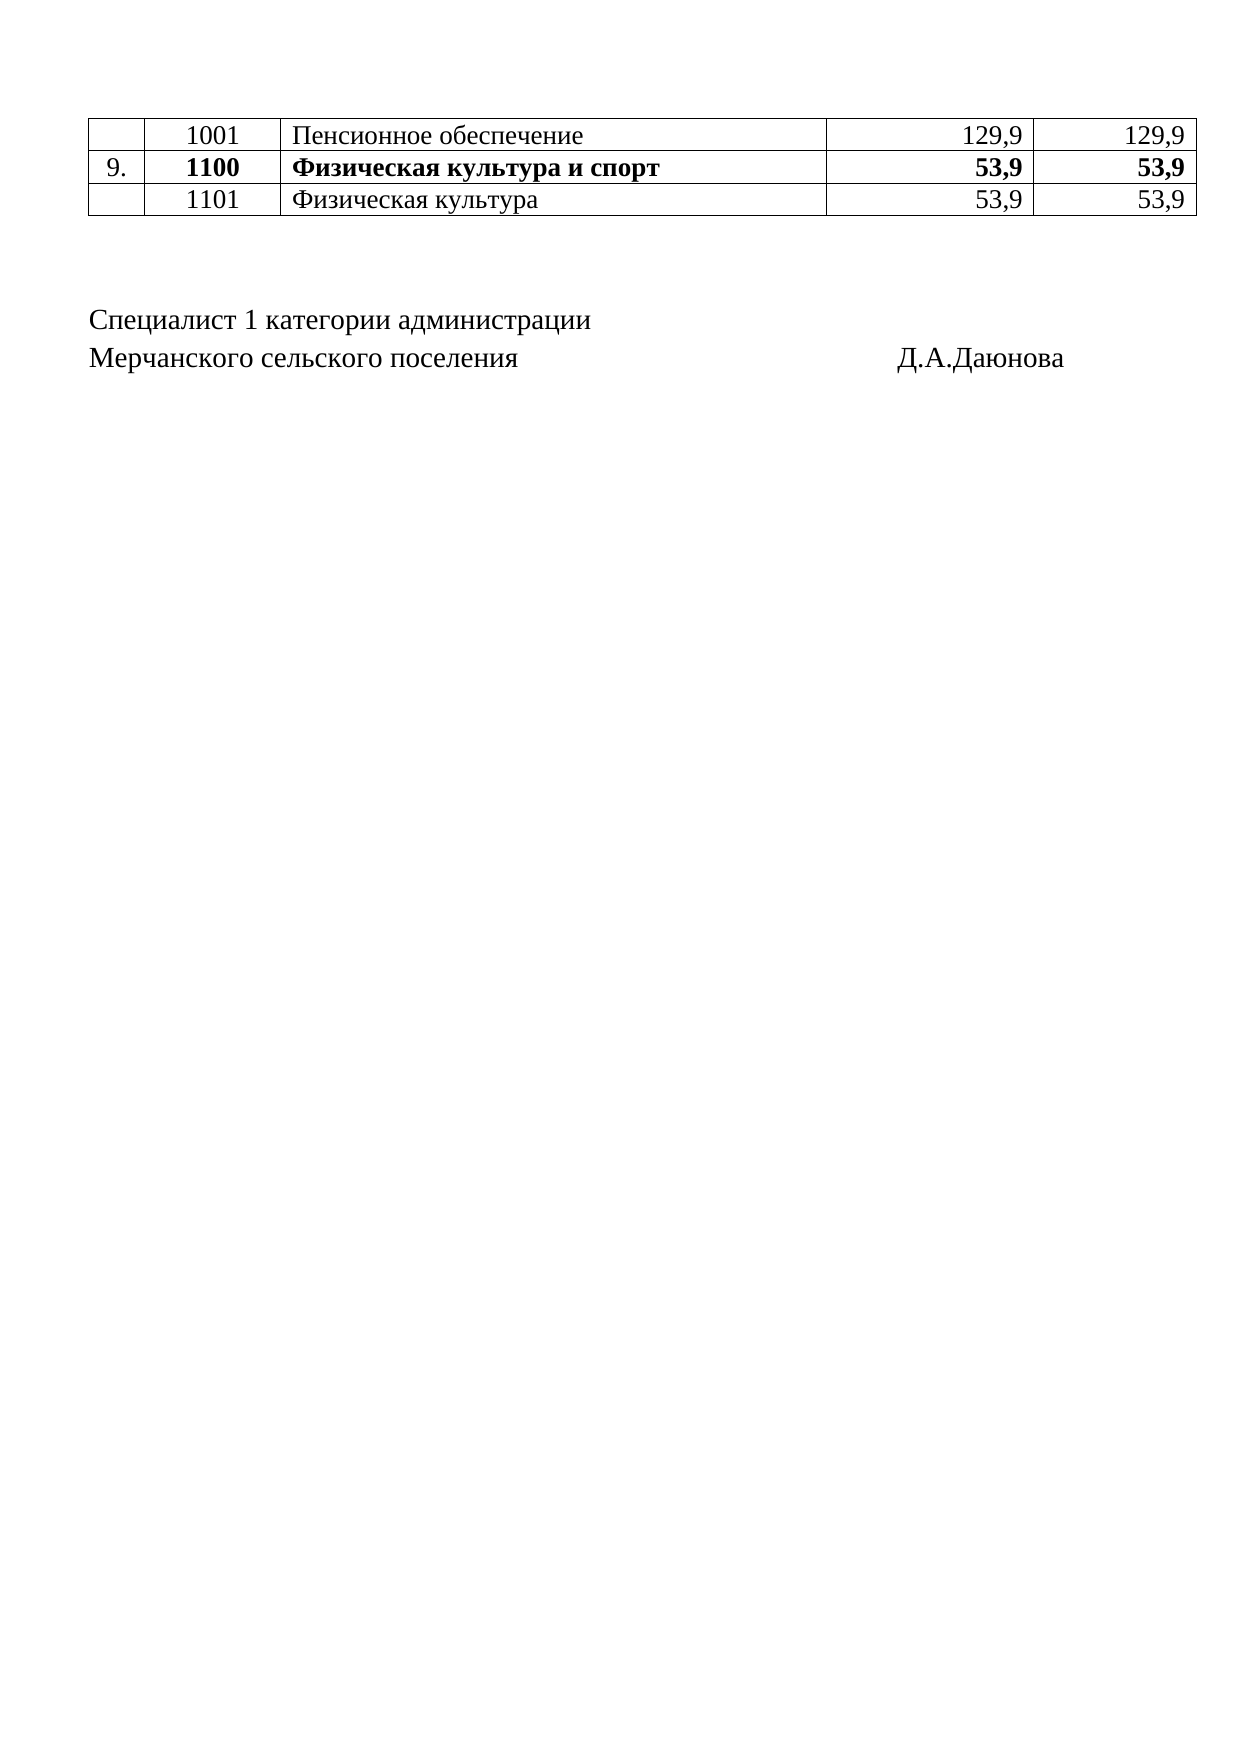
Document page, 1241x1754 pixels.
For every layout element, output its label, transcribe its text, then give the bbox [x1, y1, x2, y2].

table_cell 1101 [145, 184, 280, 215]
table_cell Пенсионное обеспечение [281, 119, 826, 150]
table_cell 53,9 [1034, 151, 1196, 182]
table_cell 1001 [145, 119, 280, 150]
text Специалист 1 категории администрации [88, 302, 1152, 335]
table_cell 129,9 [827, 119, 1033, 150]
table_cell 53,9 [1034, 184, 1196, 215]
table_cell 53,9 [827, 151, 1033, 182]
text Мерчанского сельского поселения Д.А.Даюнова [88, 340, 1152, 374]
table_cell Физическая культура и спорт [281, 151, 826, 182]
table_cell [89, 119, 144, 150]
table_cell Физическая культура [281, 184, 826, 215]
table_cell [89, 184, 144, 215]
table_cell 9. [89, 151, 144, 182]
table_cell 129,9 [1034, 119, 1196, 150]
table_cell 53,9 [827, 184, 1033, 215]
table_cell 1100 [145, 151, 280, 182]
